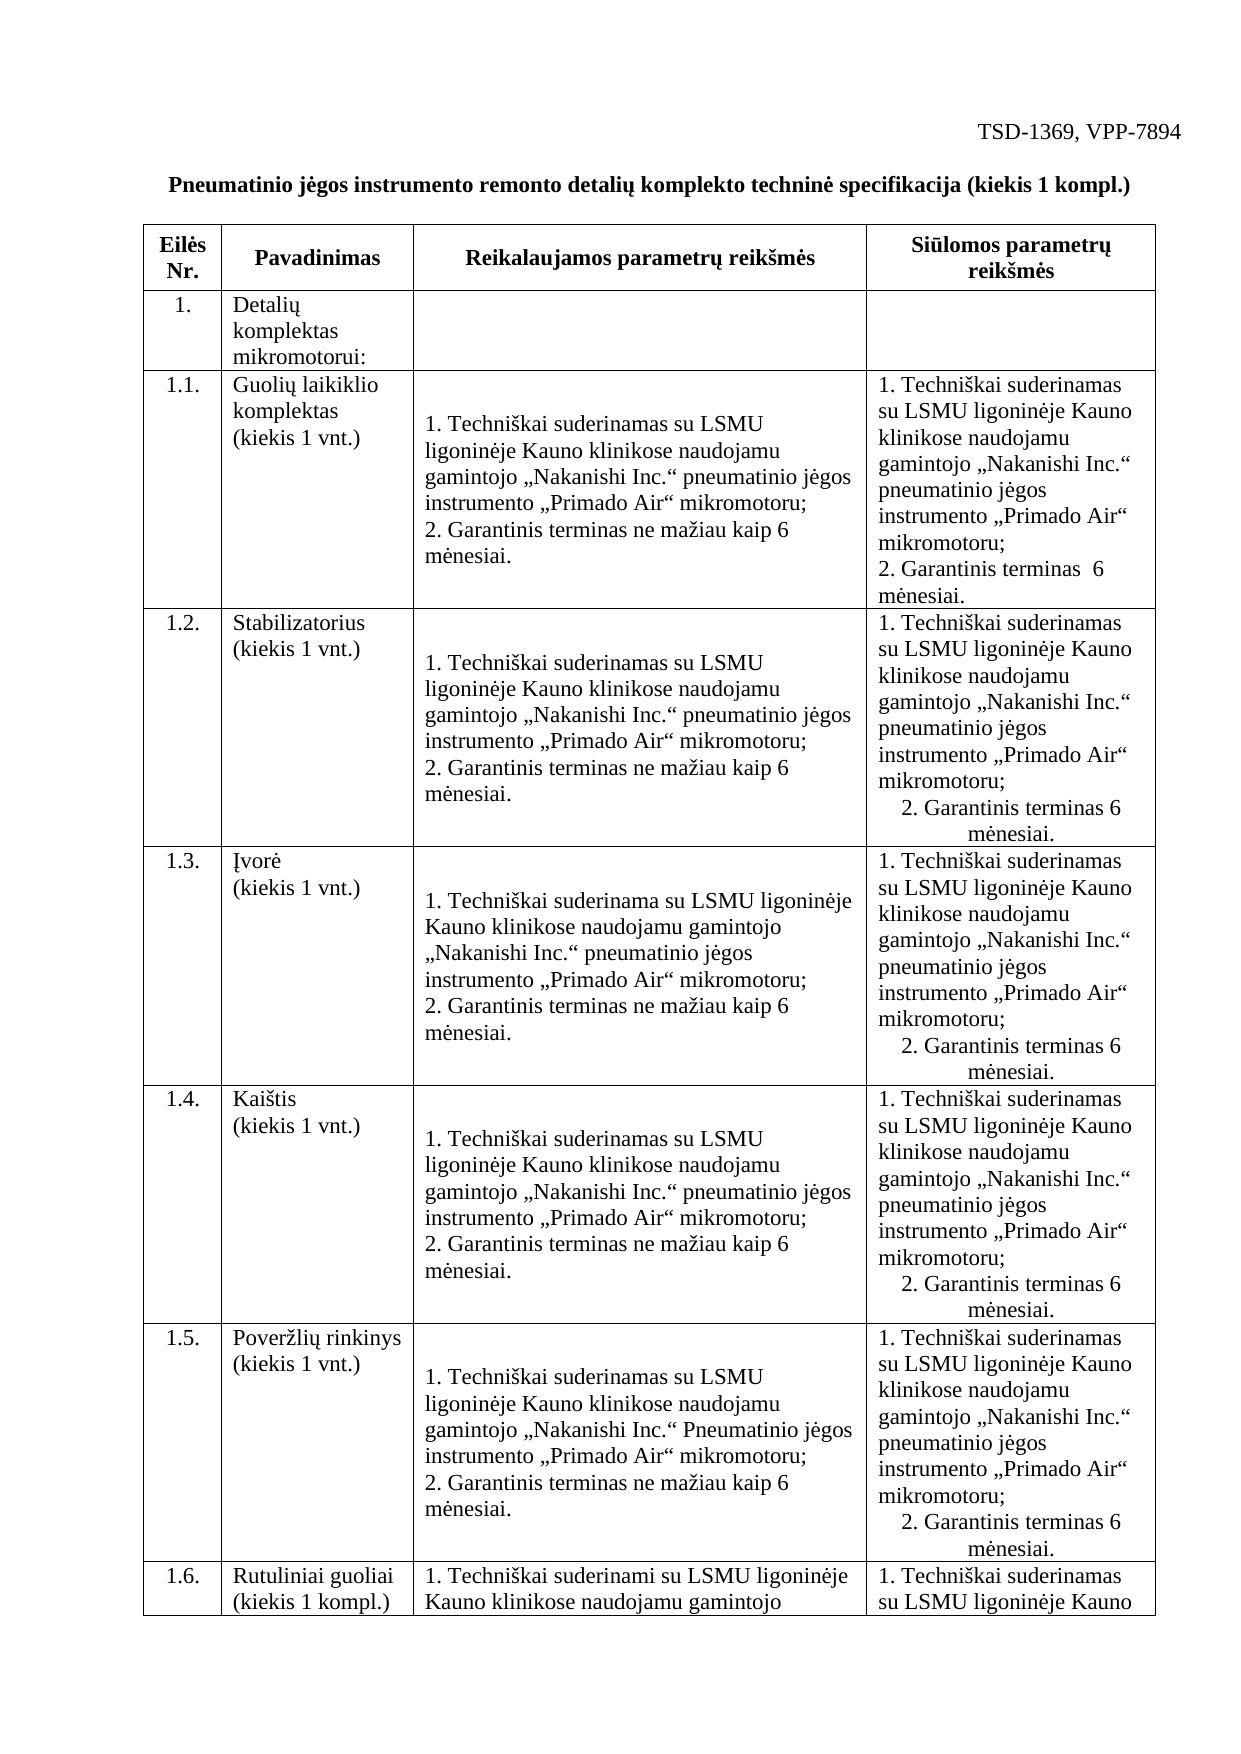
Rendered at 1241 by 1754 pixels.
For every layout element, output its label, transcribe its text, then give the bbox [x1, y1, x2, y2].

table_cell Stabilizatorius (kiekis 1 vnt.) [222, 609, 413, 846]
table_cell 1.3. [144, 847, 221, 1084]
text TSD-1369, VPP-7894 [118, 118, 1181, 144]
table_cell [222, 1562, 413, 1615]
table_cell 1.1. [144, 371, 221, 608]
table_cell 1.5. [144, 1324, 221, 1561]
table_cell Kaištis (kiekis 1 vnt.) [222, 1086, 413, 1323]
table_cell Įvorė (kiekis 1 vnt.) [222, 847, 413, 1084]
table_cell 1. Techniškai suderinamas su LSMU ligoninėje Kauno klinikose naudojamu gamintojo „Nakanishi Inc.“ pneumatinio jėgos instrumento „Primado Air“ mikromotoru; 2. Garantinis terminas ne mažiau kaip 6 mėnesiai. [414, 1086, 866, 1323]
table_cell 1.6. [144, 1562, 221, 1615]
table_cell 1.4. [144, 1086, 221, 1323]
table_cell [414, 291, 866, 370]
table_cell 1.2. [144, 609, 221, 846]
table_cell Guolių laikiklio komplektas (kiekis 1 vnt.) [222, 371, 413, 608]
table_header Pavadinimas [222, 225, 413, 290]
table_cell Detalių komplektas mikromotorui: [222, 291, 413, 370]
table_cell Poveržlių rinkinys (kiekis 1 vnt.) [222, 1324, 413, 1561]
text Pneumatinio jėgos instrumento remonto detalių komplekto techninė specifikacija (kiekis 1 kompl.) [118, 171, 1181, 197]
table_header Siūlomos parametrų reikšmės [867, 225, 1155, 290]
table_cell [867, 291, 1155, 370]
table_cell 1. [144, 291, 221, 370]
table_cell 1. Techniškai suderinamas su LSMU ligoninėje Kauno klinikose naudojamu gamintojo „Nakanishi Inc.“ pneumatinio jėgos instrumento „Primado Air“ mikromotoru; 2. Garantinis terminas ne mažiau kaip 6 mėnesiai. [414, 609, 866, 846]
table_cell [867, 1562, 1155, 1615]
table_cell 1. Techniškai suderinamas su LSMU ligoninėje Kauno klinikose naudojamu gamintojo „Nakanishi Inc.“ pneumatinio jėgos instrumento „Primado Air“ mikromotoru; 2. Garantinis terminas ne mažiau kaip 6 mėnesiai. [414, 371, 866, 608]
table_cell 1. Techniškai suderinamas su LSMU ligoninėje Kauno klinikose naudojamu gamintojo „Nakanishi Inc.“ Pneumatinio jėgos instrumento „Primado Air“ mikromotoru; 2. Garantinis terminas ne mažiau kaip 6 mėnesiai. [414, 1324, 866, 1561]
table_header Reikalaujamos parametrų reikšmės [414, 225, 866, 290]
table_header Eilės Nr. [144, 225, 221, 290]
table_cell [414, 1562, 866, 1615]
table_cell 1. Techniškai suderinama su LSMU ligoninėje Kauno klinikose naudojamu gamintojo „Nakanishi Inc.“ pneumatinio jėgos instrumento „Primado Air“ mikromotoru; 2. Garantinis terminas ne mažiau kaip 6 mėnesiai. [414, 847, 866, 1084]
